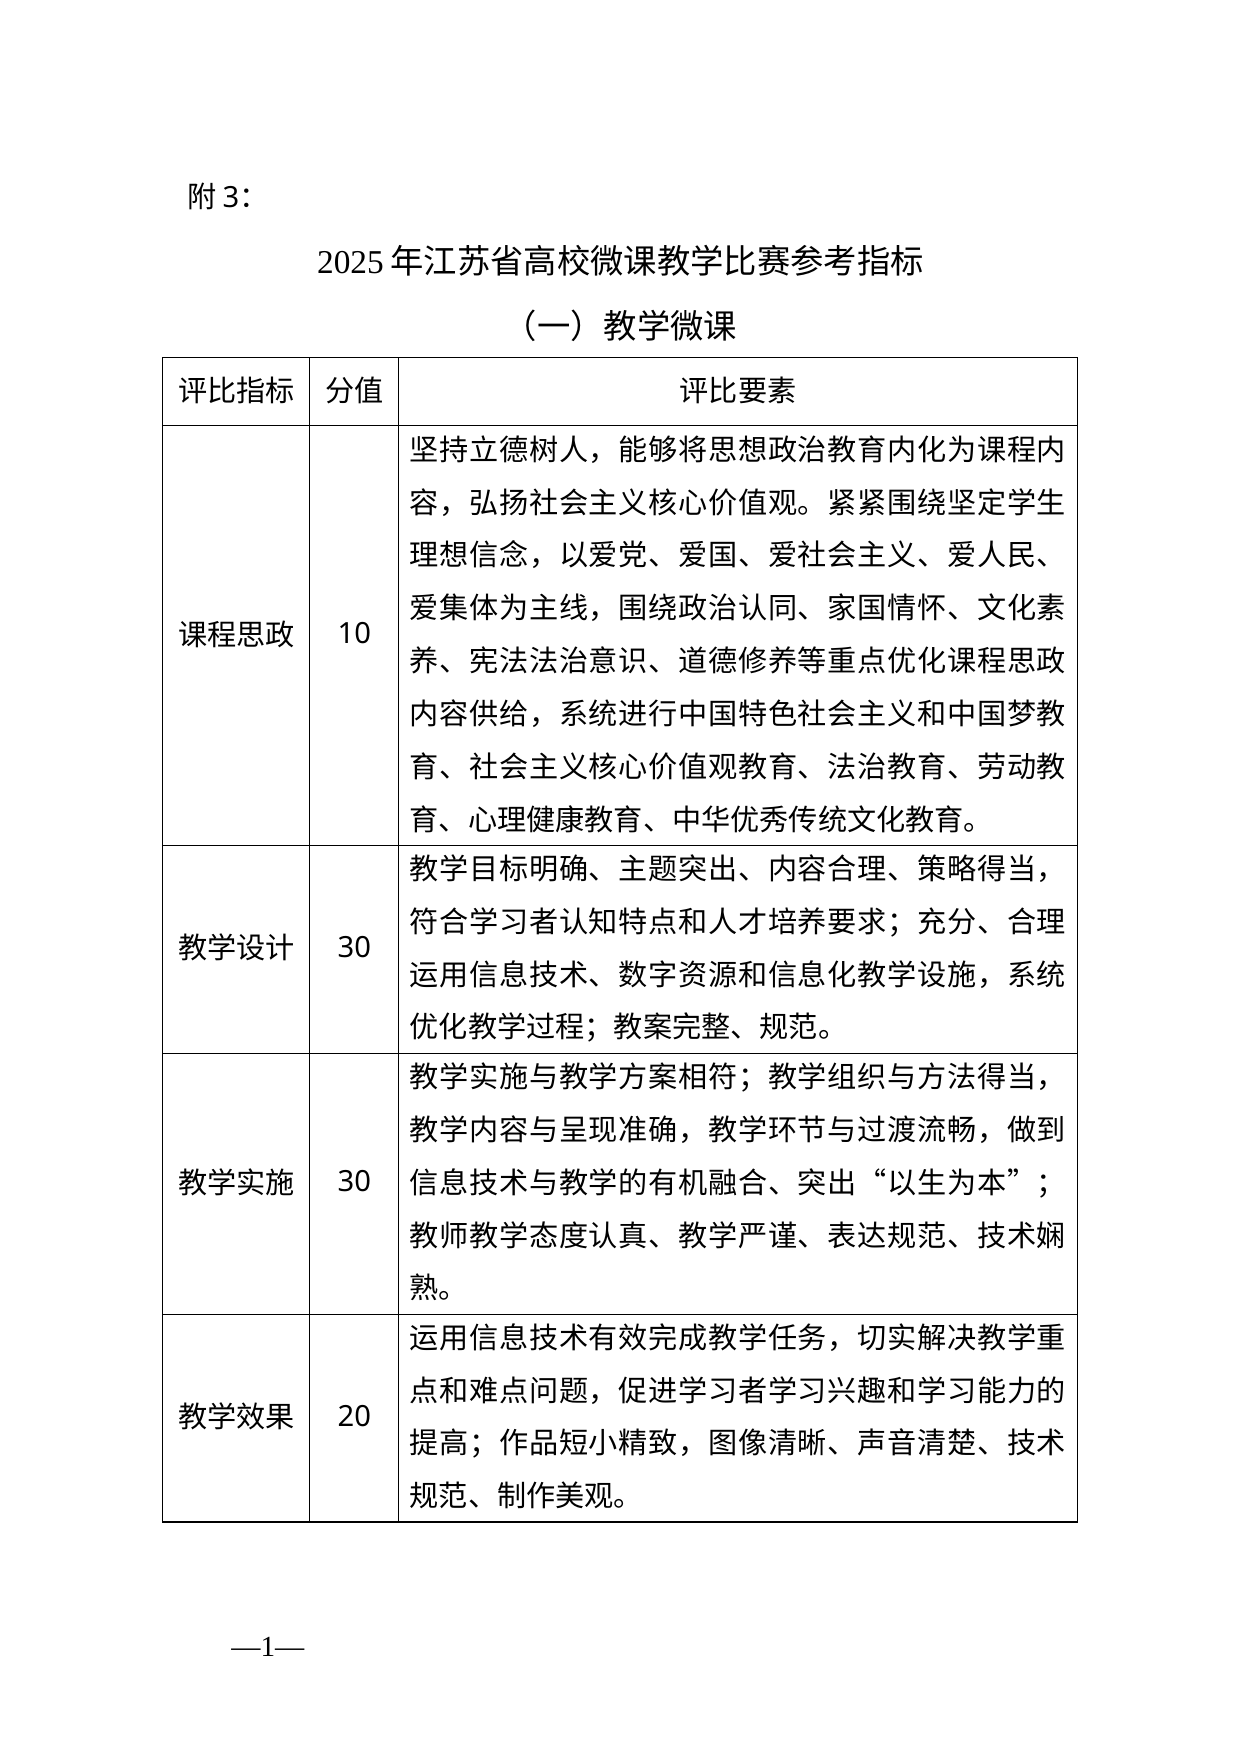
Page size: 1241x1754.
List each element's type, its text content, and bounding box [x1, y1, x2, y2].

table_cell 坚持立德树人，能够将思想政治教育内化为课程内容，弘扬社会主义核心价值观。紧紧围绕坚定学生理想信念，以爱党、爱国、爱社会主义、爱人民、爱集体为主线，围绕政治认同、家国情怀、文化素养、宪法法治意识、道德修养等重点优化课程思政内容供给，系统进行中国特色社会主义和中国梦教育、社会主义核心价值观教育、法治教育、劳动教育、心理健康教育、中华优秀传统文化教育。 [399, 426, 1077, 844]
table_cell 教学设计 [163, 846, 309, 1053]
text 2025年江苏省高校微课教学比赛参考指标 [187, 227, 1053, 292]
table_cell 教学效果 [163, 1315, 309, 1521]
table_cell 20 [310, 1315, 398, 1521]
table_header 评比要素 [399, 358, 1077, 425]
table_cell 教学实施与教学方案相符；教学组织与方法得当，教学内容与呈现准确，教学环节与过渡流畅，做到信息技术与教学的有机融合、突出“以生为本”；教师教学态度认真、教学严谨、表达规范、技术娴熟。 [399, 1054, 1077, 1313]
text （一）教学微课 [187, 292, 1053, 357]
table_cell 30 [310, 846, 398, 1053]
table_header 评比指标 [163, 358, 309, 425]
table_header 分值 [310, 358, 398, 425]
table_cell 课程思政 [163, 426, 309, 844]
table_cell 教学目标明确、主题突出、内容合理、策略得当，符合学习者认知特点和人才培养要求；充分、合理运用信息技术、数字资源和信息化教学设施，系统优化教学过程；教案完整、规范。 [399, 846, 1077, 1053]
table_cell 运用信息技术有效完成教学任务，切实解决教学重点和难点问题，促进学习者学习兴趣和学习能力的提高；作品短小精致，图像清晰、声音清楚、技术规范、制作美观。 [399, 1315, 1077, 1521]
table_cell 30 [310, 1054, 398, 1313]
text 附3： [187, 162, 1053, 227]
table_cell 10 [310, 426, 398, 844]
table_cell 教学实施 [163, 1054, 309, 1313]
